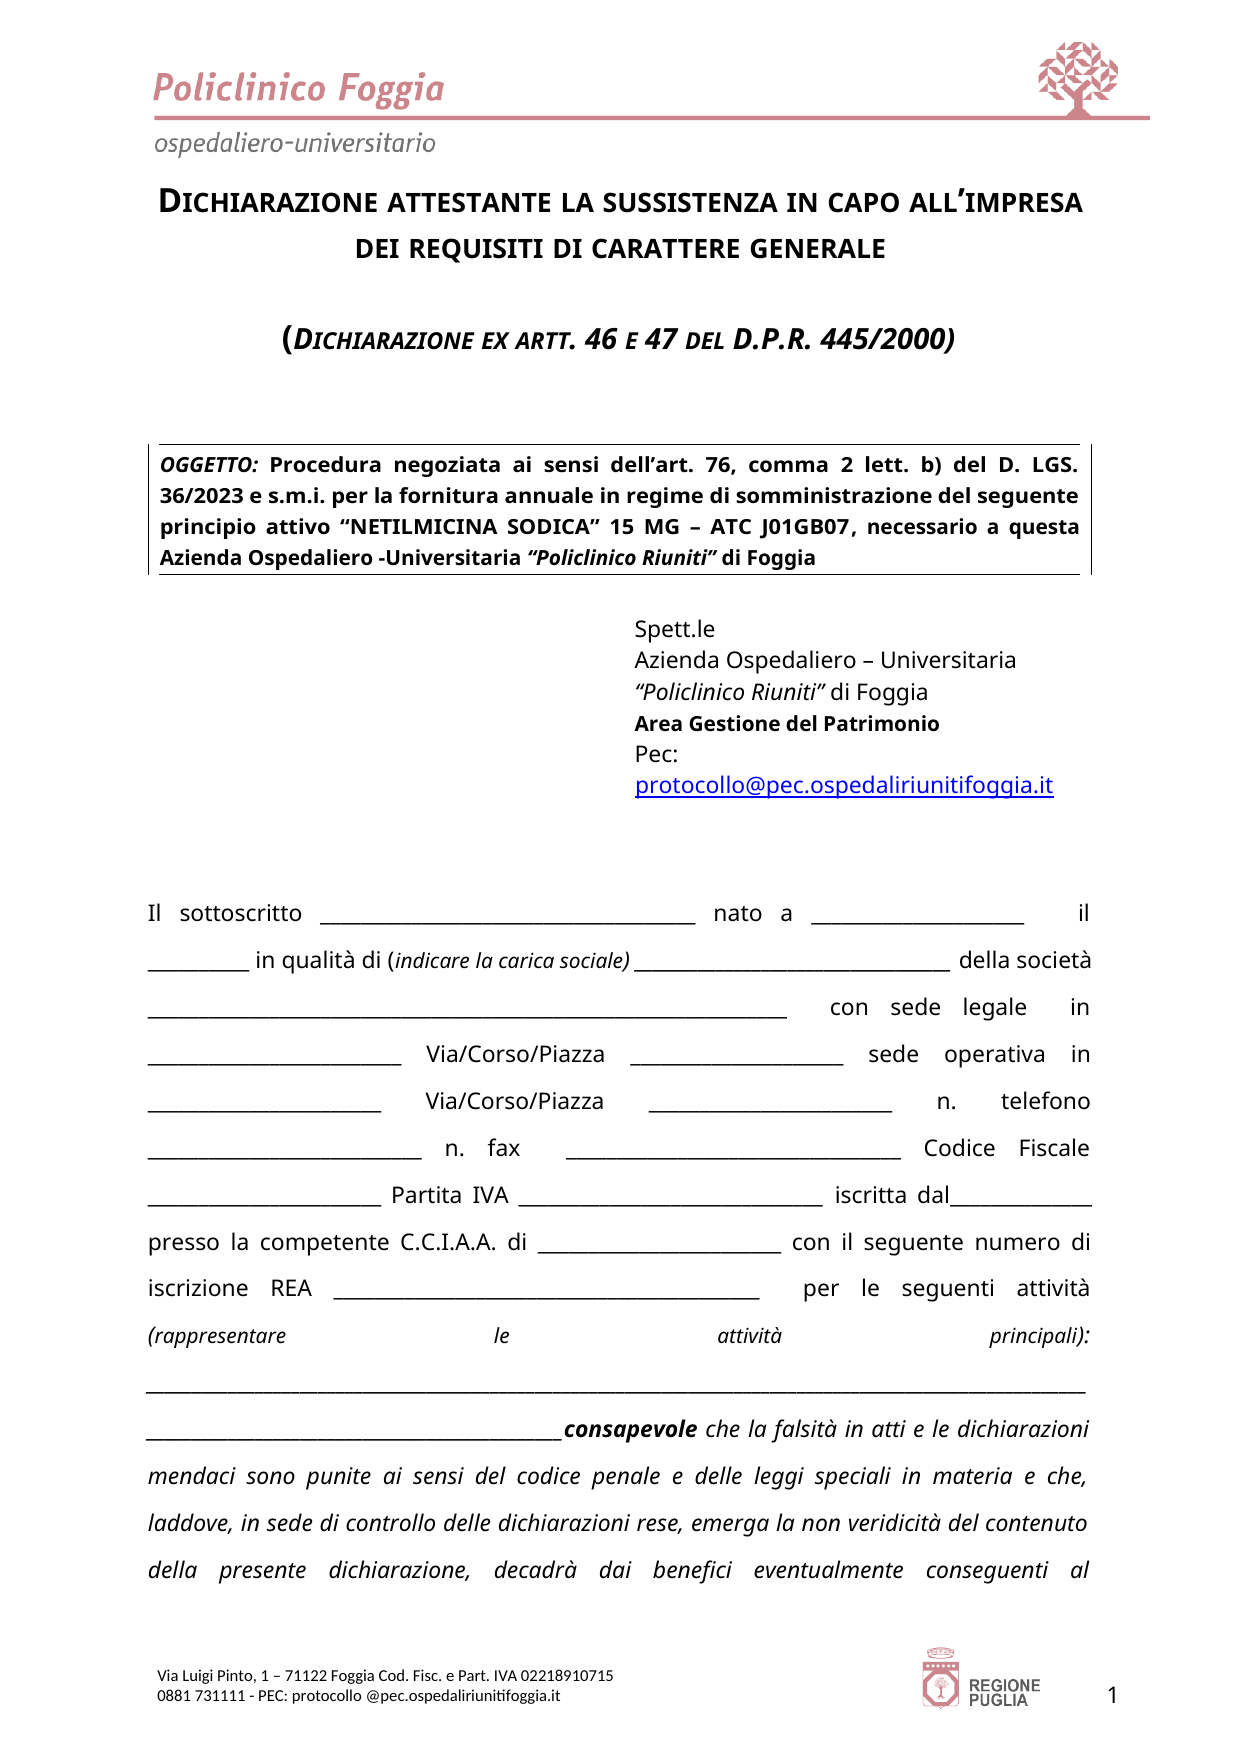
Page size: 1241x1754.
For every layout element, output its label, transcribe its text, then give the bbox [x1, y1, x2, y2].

table_header OGGETTO: Procedura negoziata ai sensi dell’art. 76, comma 2 lett. b) del D. LGS. 36/2023 e s.m.i. per la fornitura annuale in regime di somministrazione del seguente principio attivo “NETILMICINA SODICA” 15 MG – ATC J01GB07, necessario a questa Azienda Ospedaliero -Universitaria “Policlinico Riuniti” di Foggia [149, 444, 1091, 575]
text Pec: protocollo@pec.ospedaliriunitifoggia.it [634, 738, 1092, 800]
text Azienda Ospedaliero – Universitaria [634, 644, 1092, 675]
picture [922, 1647, 1040, 1709]
text “Policlinico Riuniti” di Foggia [634, 675, 1092, 706]
picture [153, 42, 1151, 158]
text Spett.le [634, 613, 1092, 644]
text Area Gestione del Patrimonio [634, 706, 1092, 738]
text (Dichiarazione ex artt. 46 e 47 del D.P.R. 445/2000) [148, 313, 1092, 359]
text Dichiarazione attestante la sussistenza in capo all’impresa dei requisiti di carattere generale [148, 177, 1092, 268]
